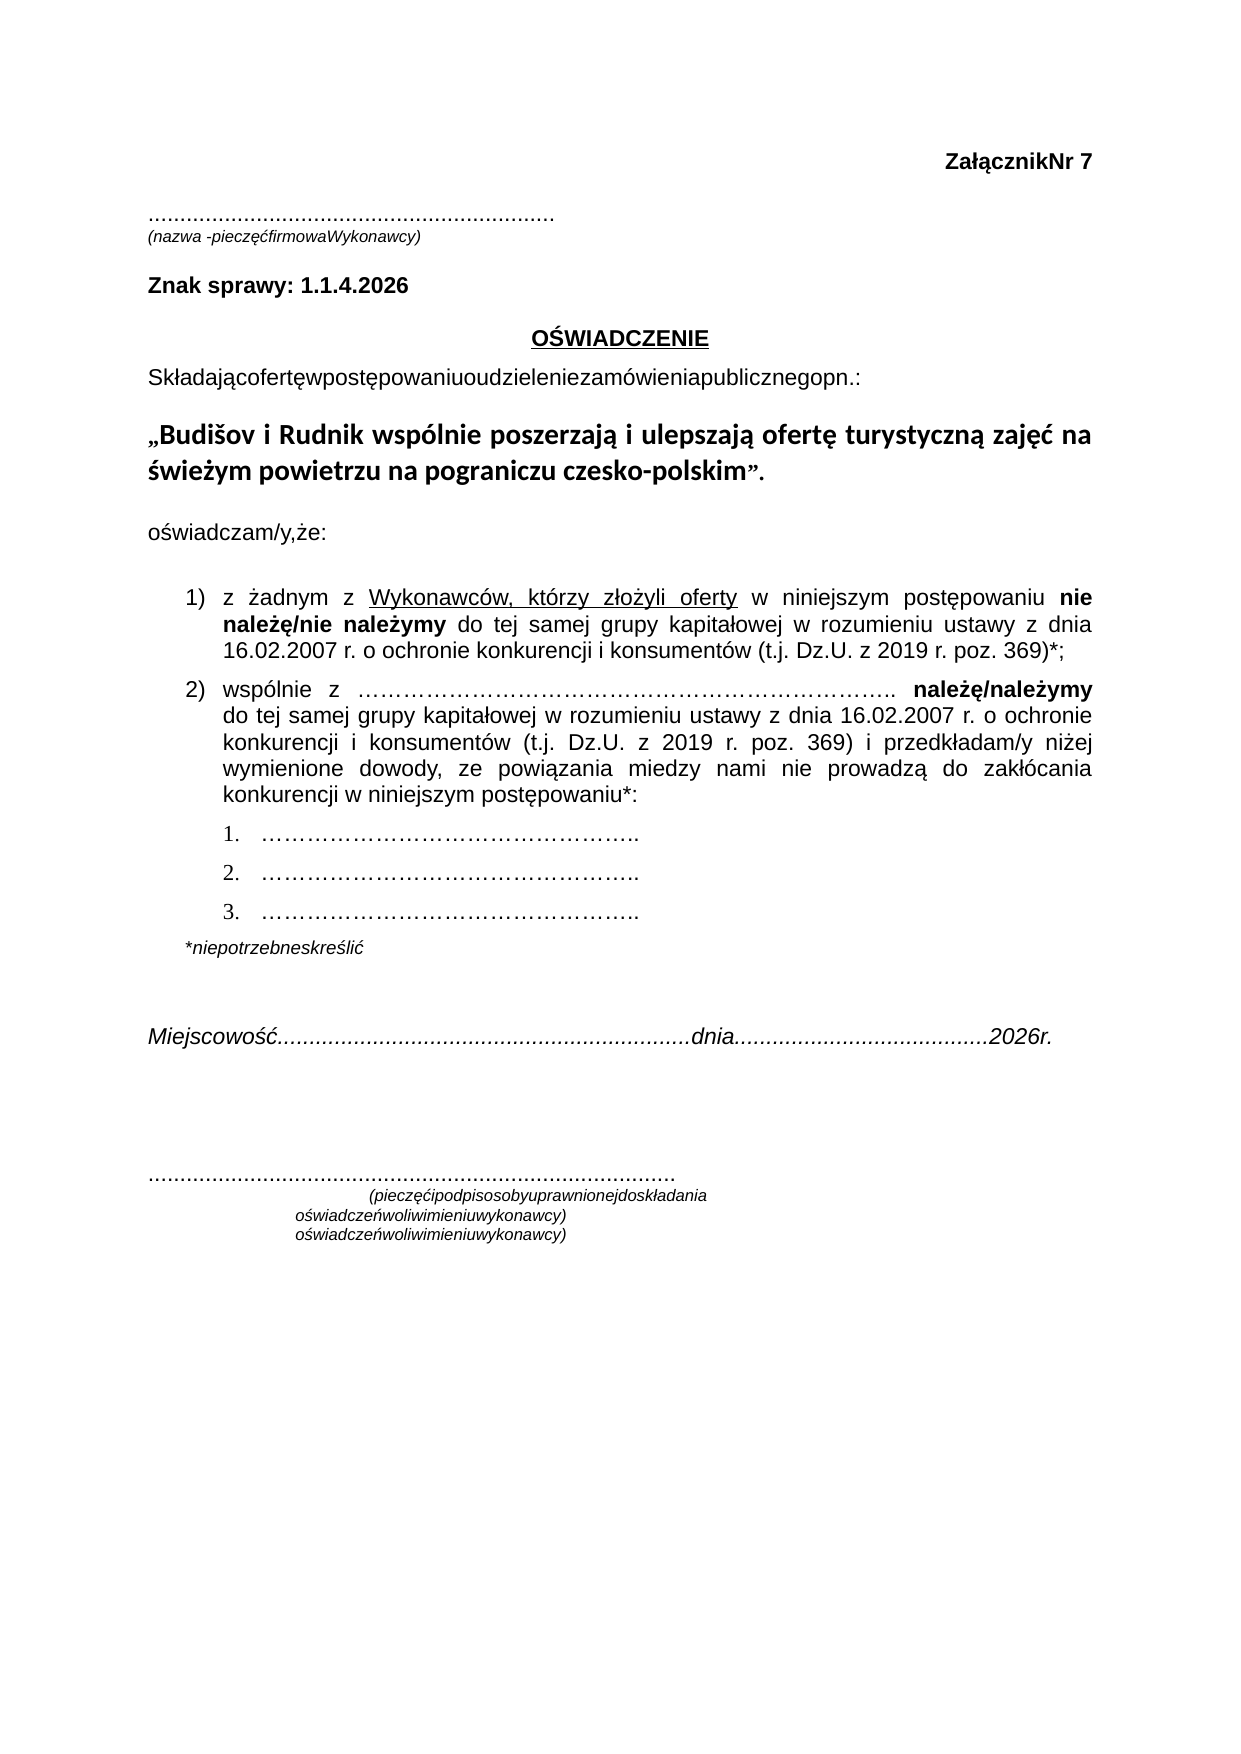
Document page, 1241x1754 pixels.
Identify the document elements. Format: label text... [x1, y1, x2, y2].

text Składającofertęwpostępowaniuoudzieleniezamówieniapublicznegopn.: [148, 364, 1093, 390]
list ………………………………………….. [223, 859, 1093, 885]
text oświadczeńwoliwimieniuwykonawcy) [148, 1205, 1093, 1224]
text ZałącznikNr 7 [148, 148, 1093, 174]
text ................................................................ [148, 200, 1093, 227]
text (nazwa -pieczęćfirmowaWykonawcy) [148, 227, 1093, 246]
text *niepotrzebneskreślić [185, 937, 1093, 958]
text oświadczam/y,że: [148, 519, 1093, 545]
text Znak sprawy: 1.1.4.2026 [148, 272, 1093, 298]
list wspólnie z …………………………………………………………….. należę/należymy do tej samej grupy kapitałowej w rozumieniu ustawy z dnia 16.02.2007 r. o ochronie konkurencji i konsumentów (t.j. Dz.U. z 2019 r. poz. 369) i przedkładam/y niżej wymienione dowody, ze powiązania miedzy nami nie prowadzą do zakłócania konkurencji w niniejszym postępowaniu*: [185, 676, 1093, 807]
text Miejscowość.................................................................dnia........................................2026r. [148, 1023, 1093, 1050]
text „Budišov i Rudnik wspólnie poszerzają i ulepszają ofertę turystyczną zajęć na świeżym powietrzu na pograniczu czesko-polskim”. [148, 416, 1093, 488]
list z żadnym z Wykonawców, którzy złożyli oferty w niniejszym postępowaniu nie należę/nie należymy do tej samej grupy kapitałowej w rozumieniu ustawy z dnia 16.02.2007 r. o ochronie konkurencji i konsumentów (t.j. Dz.U. z 2019 r. poz. 369)*; [185, 584, 1093, 663]
list ………………………………………….. [223, 898, 1093, 924]
text ................................................................................... [148, 1160, 1093, 1186]
text OŚWIADCZENIE [148, 325, 1093, 351]
list ………………………………………….. [223, 820, 1093, 846]
text oświadczeńwoliwimieniuwykonawcy) [148, 1224, 1093, 1244]
text (pieczęćipodpisosobyuprawnionejdoskładania [148, 1186, 1093, 1205]
